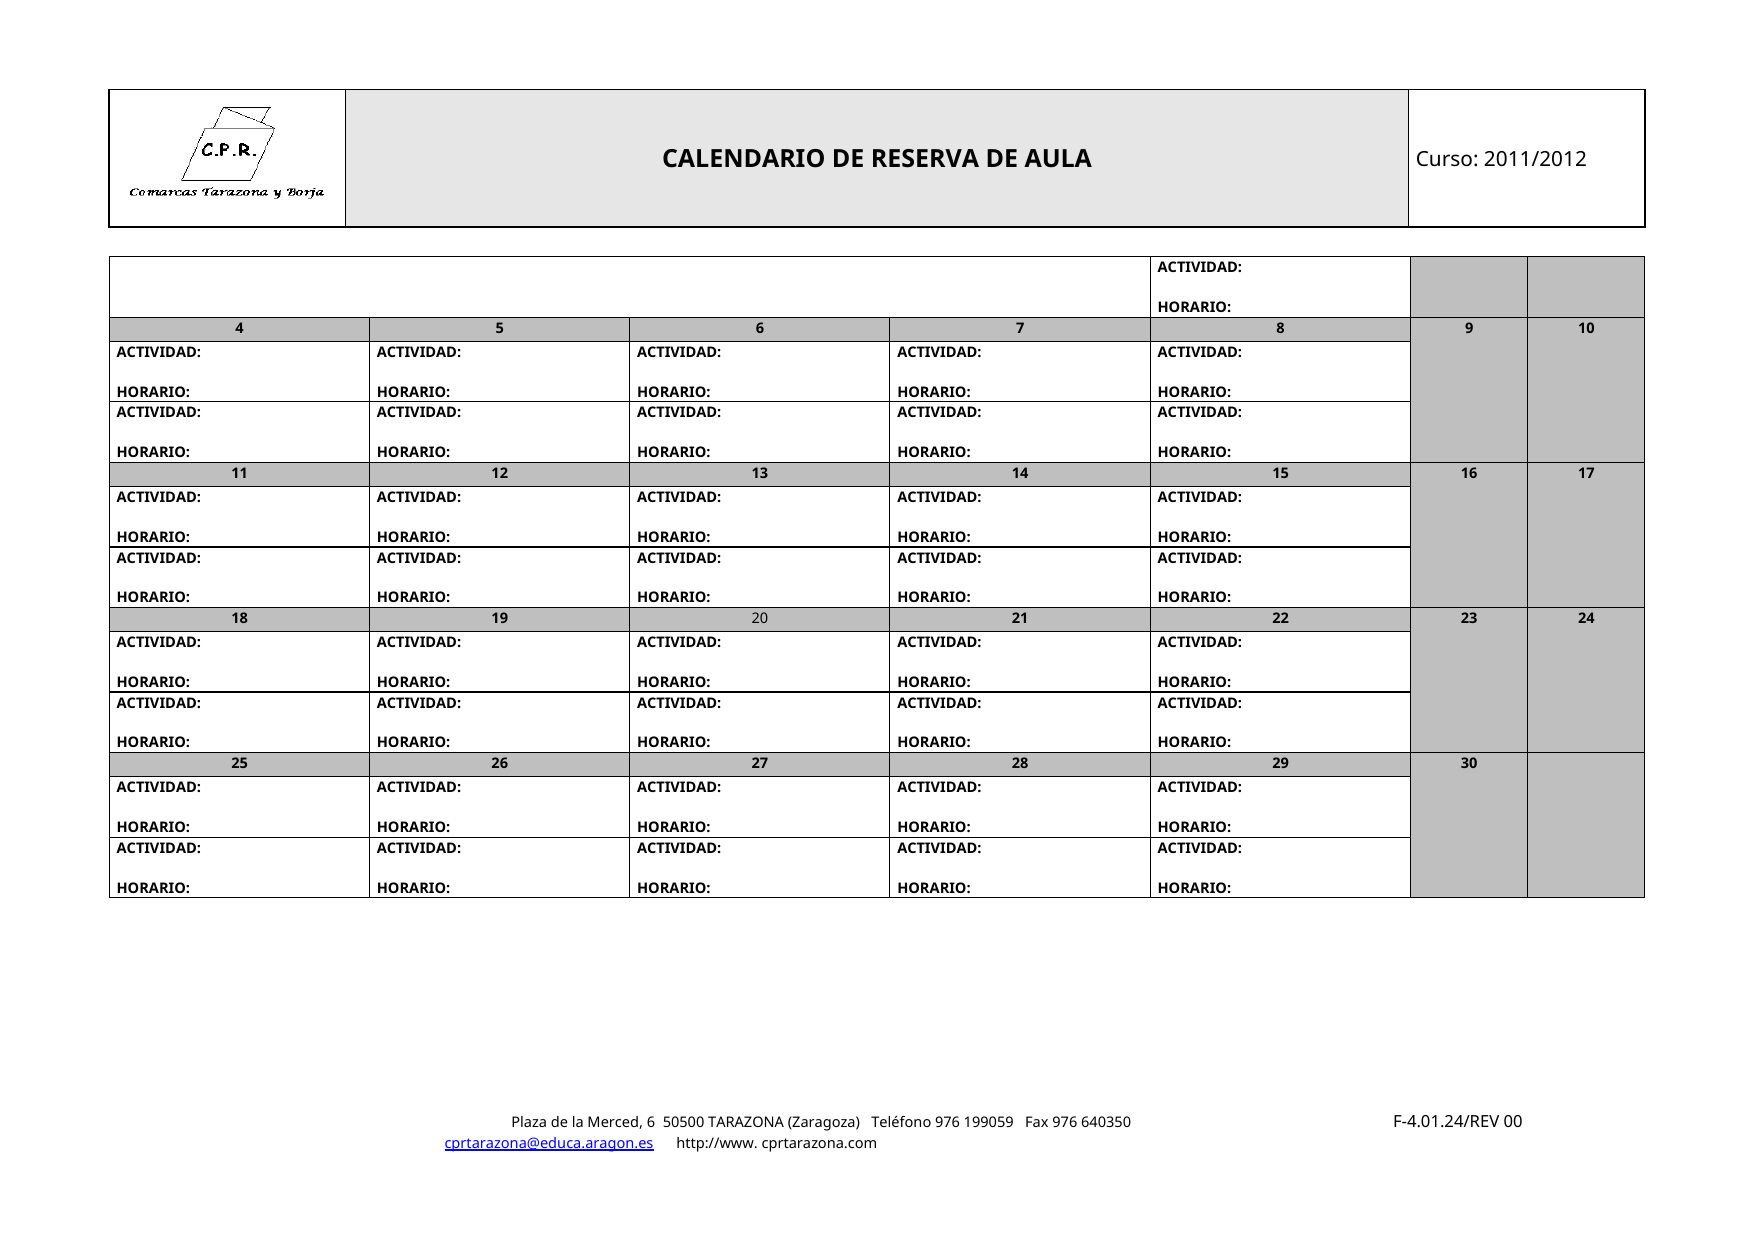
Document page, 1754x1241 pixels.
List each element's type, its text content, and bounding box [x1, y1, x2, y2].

table_cell 24 [1528, 608, 1644, 752]
table_cell ACTIVIDAD: HORARIO: [890, 548, 1150, 607]
table_cell 27 [630, 753, 889, 776]
table_cell ACTIVIDAD: HORARIO: [1151, 402, 1410, 462]
table_cell ACTIVIDAD: HORARIO: [890, 402, 1150, 462]
table_cell ACTIVIDAD: HORARIO: [1151, 342, 1410, 401]
table_cell ACTIVIDAD: HORARIO: [890, 632, 1150, 691]
table_cell ACTIVIDAD: HORARIO: [630, 402, 889, 462]
table_cell 8 [1151, 318, 1410, 341]
table_cell ACTIVIDAD: HORARIO: [630, 342, 889, 401]
table_cell ACTIVIDAD: HORARIO: [110, 402, 369, 462]
table_cell ACTIVIDAD: HORARIO: [1151, 257, 1410, 317]
table_cell 26 [370, 753, 629, 776]
table_cell ACTIVIDAD: HORARIO: [110, 487, 369, 546]
table_cell [1528, 753, 1644, 897]
table_cell 20 [630, 608, 889, 631]
table_cell ACTIVIDAD: HORARIO: [1151, 693, 1410, 752]
table_cell ACTIVIDAD: HORARIO: [370, 693, 629, 752]
table_cell ACTIVIDAD: HORARIO: [1151, 838, 1410, 897]
table_cell ACTIVIDAD: HORARIO: [370, 487, 629, 546]
table_cell ACTIVIDAD: HORARIO: [890, 777, 1150, 837]
table_cell ACTIVIDAD: HORARIO: [1151, 777, 1410, 837]
table_cell ACTIVIDAD: HORARIO: [890, 838, 1150, 897]
table_cell ACTIVIDAD: HORARIO: [1151, 632, 1410, 691]
table_cell 5 [370, 318, 629, 341]
table_cell ACTIVIDAD: HORARIO: [110, 548, 369, 607]
table_cell 14 [890, 463, 1150, 486]
table_cell ACTIVIDAD: HORARIO: [630, 777, 889, 837]
table_cell ACTIVIDAD: HORARIO: [370, 548, 629, 607]
table_cell ACTIVIDAD: HORARIO: [370, 342, 629, 401]
table_cell ACTIVIDAD: HORARIO: [370, 777, 629, 837]
table_cell 30 [1411, 753, 1527, 897]
table_cell ACTIVIDAD: HORARIO: [110, 777, 369, 837]
table_cell ACTIVIDAD: HORARIO: [630, 632, 889, 691]
table_cell ACTIVIDAD: HORARIO: [1151, 548, 1410, 607]
table_cell ACTIVIDAD: HORARIO: [1151, 487, 1410, 546]
table_cell 21 [890, 608, 1150, 631]
table_cell 4 [110, 318, 369, 341]
table_cell ACTIVIDAD: HORARIO: [890, 342, 1150, 401]
table_cell ACTIVIDAD: HORARIO: [110, 838, 369, 897]
table_cell 15 [1151, 463, 1410, 486]
table_cell ACTIVIDAD: HORARIO: [630, 693, 889, 752]
table_cell 23 [1411, 608, 1527, 752]
table_cell ACTIVIDAD: HORARIO: [890, 487, 1150, 546]
table_cell ACTIVIDAD: HORARIO: [370, 402, 629, 462]
table_cell 29 [1151, 753, 1410, 776]
table_cell ACTIVIDAD: HORARIO: [630, 487, 889, 546]
table_cell 22 [1151, 608, 1410, 631]
table_cell 19 [370, 608, 629, 631]
table_cell 16 [1411, 463, 1527, 607]
table_cell ACTIVIDAD: HORARIO: [110, 342, 369, 401]
table_cell 11 [110, 463, 369, 486]
table_cell ACTIVIDAD: HORARIO: [370, 632, 629, 691]
table_cell 7 [890, 318, 1150, 341]
table_cell 13 [630, 463, 889, 486]
table_cell 9 [1411, 318, 1527, 462]
table_cell ACTIVIDAD: HORARIO: [370, 838, 629, 897]
table_cell ACTIVIDAD: HORARIO: [110, 693, 369, 752]
table_cell 10 [1528, 318, 1644, 462]
table_cell 18 [110, 608, 369, 631]
table_cell ACTIVIDAD: HORARIO: [630, 838, 889, 897]
table_cell 28 [890, 753, 1150, 776]
table_cell 12 [370, 463, 629, 486]
table_cell ACTIVIDAD: HORARIO: [630, 548, 889, 607]
table_cell ACTIVIDAD: HORARIO: [890, 693, 1150, 752]
picture [121, 102, 334, 202]
table_cell 25 [110, 753, 369, 776]
table_cell ACTIVIDAD: HORARIO: [110, 632, 369, 691]
table_cell 6 [630, 318, 889, 341]
table_cell 17 [1528, 463, 1644, 607]
